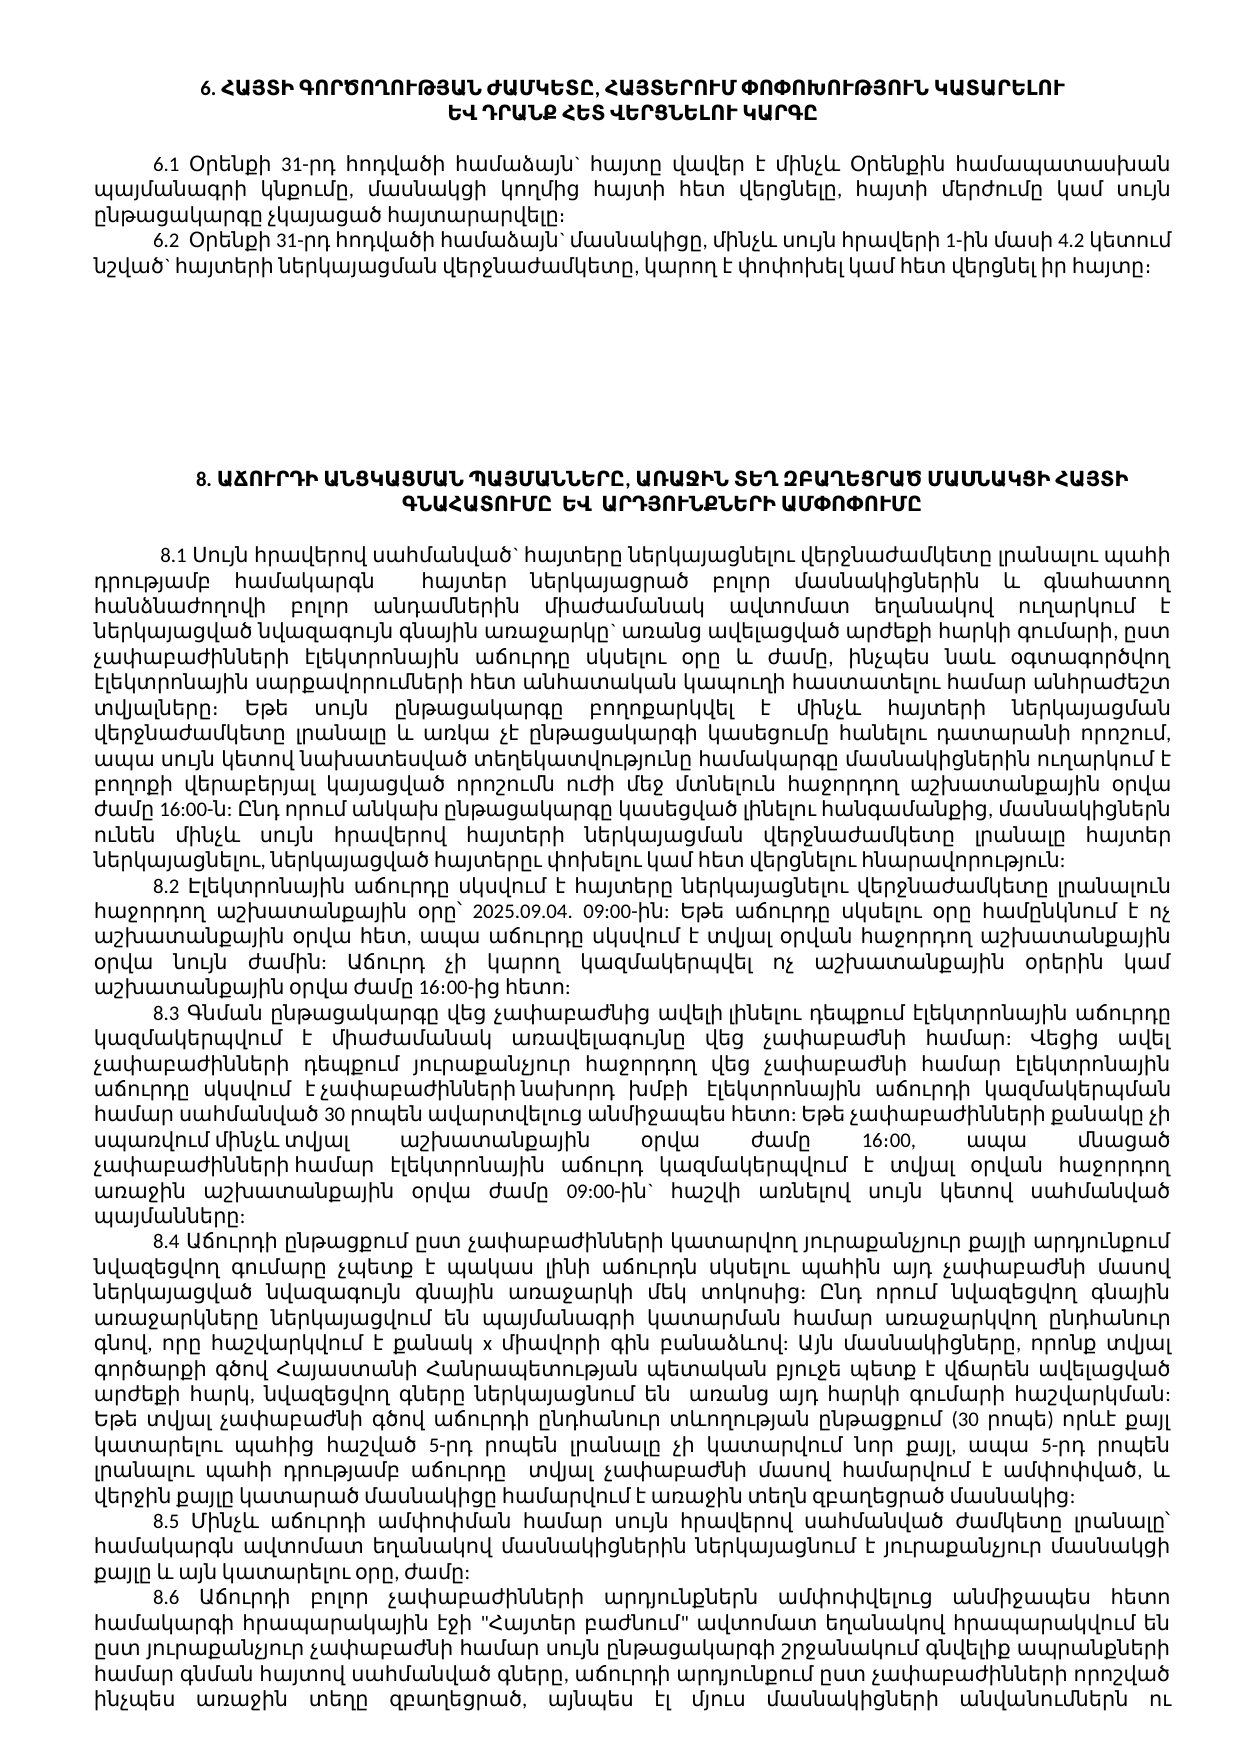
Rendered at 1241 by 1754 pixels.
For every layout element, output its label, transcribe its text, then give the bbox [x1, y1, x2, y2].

text ԳՆԱՀԱՏՈՒՄԸ ԵՎ ԱՐԴՅՈՒՆՔՆԵՐԻ ԱՄՓՈՓՈՒՄԸ [94, 492, 1171, 517]
text 8.3 Գնման ընթացակարգը վեց չափաբաժնից ավելի լինելու դեպքում էլեկտրոնային աճուրդը կազմակերպվում է միաժամանակ առավելագույնը վեց չափաբաժնի համար: Վեցից ավել չափաբաժինների դեպքում յուրաքանչյուր հաջորդող վեց չափաբաժնի համար էլեկտրոնային աճուրդը սկսվում է չափաբաժինների նախորդ խմբի էլեկտրոնային աճուրդի կազմակերպման համար սահմանված 30 րոպեն ավարտվելուց անմիջապես հետո: Եթե չափաբաժինների քանակը չի սպառվում մինչև տվյալ աշխատանքային օրվա ժամը 16։00, ապա մնացած չափաբաժինների համար էլեկտրոնային աճուրդ կազմակերպվում է տվյալ օրվան հաջորդող առաջին աշխատանքային օրվա ժամը 09:00-ին` հաշվի առնելով սույն կետով սահմանված պայմանները: [94, 1000, 1171, 1229]
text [94, 1584, 1171, 1712]
text 8.1 Սույն հրավերով սահմանված` հայտերը ներկայացնելու վերջնաժամկետը լրանալու պահի դրությամբ համակարգն հայտեր ներկայացրած բոլոր մասնակիցներին և գնահատող հանձնաժողովի բոլոր անդամներին միաժամանակ ավտոմատ եղանակով ուղարկում է ներկայացված նվազագույն գնային առաջարկը` առանց ավելացված արժեքի հարկի գումարի, ըստ չափաբաժինների էլեկտրոնային աճուրդը սկսելու օրը և ժամը, ինչպես նաև օգտագործվող էլեկտրոնային սարքավորումների հետ անհատական կապուղի հաստատելու համար անհրաժեշտ տվյալները։ Եթե սույն ընթացակարգը բողոքարկվել է մինչև հայտերի ներկայացման վերջնաժամկետը լրանալը և առկա չէ ընթացակարգի կասեցումը հանելու դատարանի որոշում, ապա սույն կետով նախատեսված տեղեկատվությունը համակարգը մասնակիցներին ուղարկում է բողոքի վերաբերյալ կայացված որոշումն ուժի մեջ մտնելուն հաջորդող աշխատանքային օրվա ժամը 16:00-ն: Ընդ որում անկախ ընթացակարգը կասեցված լինելու հանգամանքից, մասնակիցներն ունեն մինչև սույն հրավերով հայտերի ներկայացման վերջնաժամկետը լրանալը հայտեր ներկայացնելու, ներկայացված հայտերըւ փոխելու կամ հետ վերցնելու հնարավորություն: [94, 542, 1171, 873]
text ԵՎ ԴՐԱՆՔ ՀԵՏ ՎԵՐՑՆԵԼՈՒ ԿԱՐԳԸ [94, 100, 1171, 126]
text 6.1 Օրենքի 31-րդ հոդվածի համաձայն` հայտը վավեր է մինչև Օրենքին համապատասխան պայմանագրի կնքումը, մասնակցի կողմից հայտի հետ վերցնելը, հայտի մերժումը կամ սույն ընթացակարգը չկայացած հայտարարվելը։ [94, 151, 1171, 227]
text 8.4 Աճուրդի ընթացքում ըստ չափաբաժինների կատարվող յուրաքանչյուր քայլի արդյունքում նվազեցվող գումարը չպետք է պակաս լինի աճուրդն սկսելու պահին այդ չափաբաժնի մասով ներկայացված նվազագույն գնային առաջարկի մեկ տոկոսից: Ընդ որում նվազեցվող գնային առաջարկները ներկայացվում են պայմանագրի կատարման համար առաջարկվող ընդհանուր գնով, որը հաշվարկվում է քանակ x միավորի գին բանաձևով: Այն մասնակիցները, որոնք տվյալ գործարքի գծով Հայաստանի Հանրապետության պետական բյուջե պետք է վճարեն ավելացված արժեքի հարկ, նվազեցվող գները ներկայացնում են առանց այդ հարկի գումարի հաշվարկման: Եթե տվյալ չափաբաժնի գծով աճուրդի ընդհանուր տևողության ընթացքում (30 րոպե) որևէ քայլ կատարելու պահից հաշված 5-րդ րոպեն լրանալը չի կատարվում նոր քայլ, ապա 5-րդ րոպեն լրանալու պահի դրությամբ աճուրդը տվյալ չափաբաժնի մասով համարվում է ամփոփված, և վերջին քայլը կատարած մասնակիցը համարվում է առաջին տեղն զբաղեցրած մասնակից: [94, 1229, 1171, 1508]
text 8.2 Էլեկտրոնային աճուրդը սկսվում է հայտերը ներկայացնելու վերջնաժամկետը լրանալուն հաջորդող աշխատանքային օրը՝ 2025.09.04. 09:00 -ին: Եթե աճուրդը սկսելու օրը համընկնում է ոչ աշխատանքային օրվա հետ, ապա աճուրդը սկսվում է տվյալ օրվան հաջորդող աշխատանքային օրվա նույն ժամին: Աճուրդ չի կարող կազմակերպվել ոչ աշխատանքային օրերին կամ աշխատանքային օրվա ժամը 16։00-ից հետո: [94, 873, 1171, 1000]
text 8.5 Մինչև աճուրդի ամփոփման համար սույն հրավերով սահմանված ժամկետը լրանալը՝ համակարգն ավտոմատ եղանակով մասնակիցներին ներկայացնում է յուրաքանչյուր մասնակցի քայլը և այն կատարելու օրը, ժամը: [94, 1508, 1171, 1584]
text 6.2 Օրենքի 31-րդ հոդվածի համաձայն` մասնակիցը, մինչև սույն հրավերի 1-ին մասի 4.2 կետում նշված` հայտերի ներկայացման վերջնաժամկետը, կարող է փոփոխել կամ հետ վերցնել իր հայտը։ [94, 227, 1171, 278]
text 8. ԱՃՈՒՐԴԻ ԱՆՑԿԱՑՄԱՆ ՊԱՅՄԱՆՆԵՐԸ, ԱՌԱՋԻՆ ՏԵՂ ԶԲԱՂԵՑՐԱԾ ՄԱՍՆԱԿՑԻ ՀԱՅՏԻ [94, 466, 1171, 492]
text 6. ՀԱՅՏԻ ԳՈՐԾՈՂՈՒԹՅԱՆ ԺԱՄԿԵՏԸ, ՀԱՅՏԵՐՈՒՄ ՓՈՓՈԽՈՒԹՅՈՒՆ ԿԱՏԱՐԵԼՈՒ [94, 75, 1171, 100]
